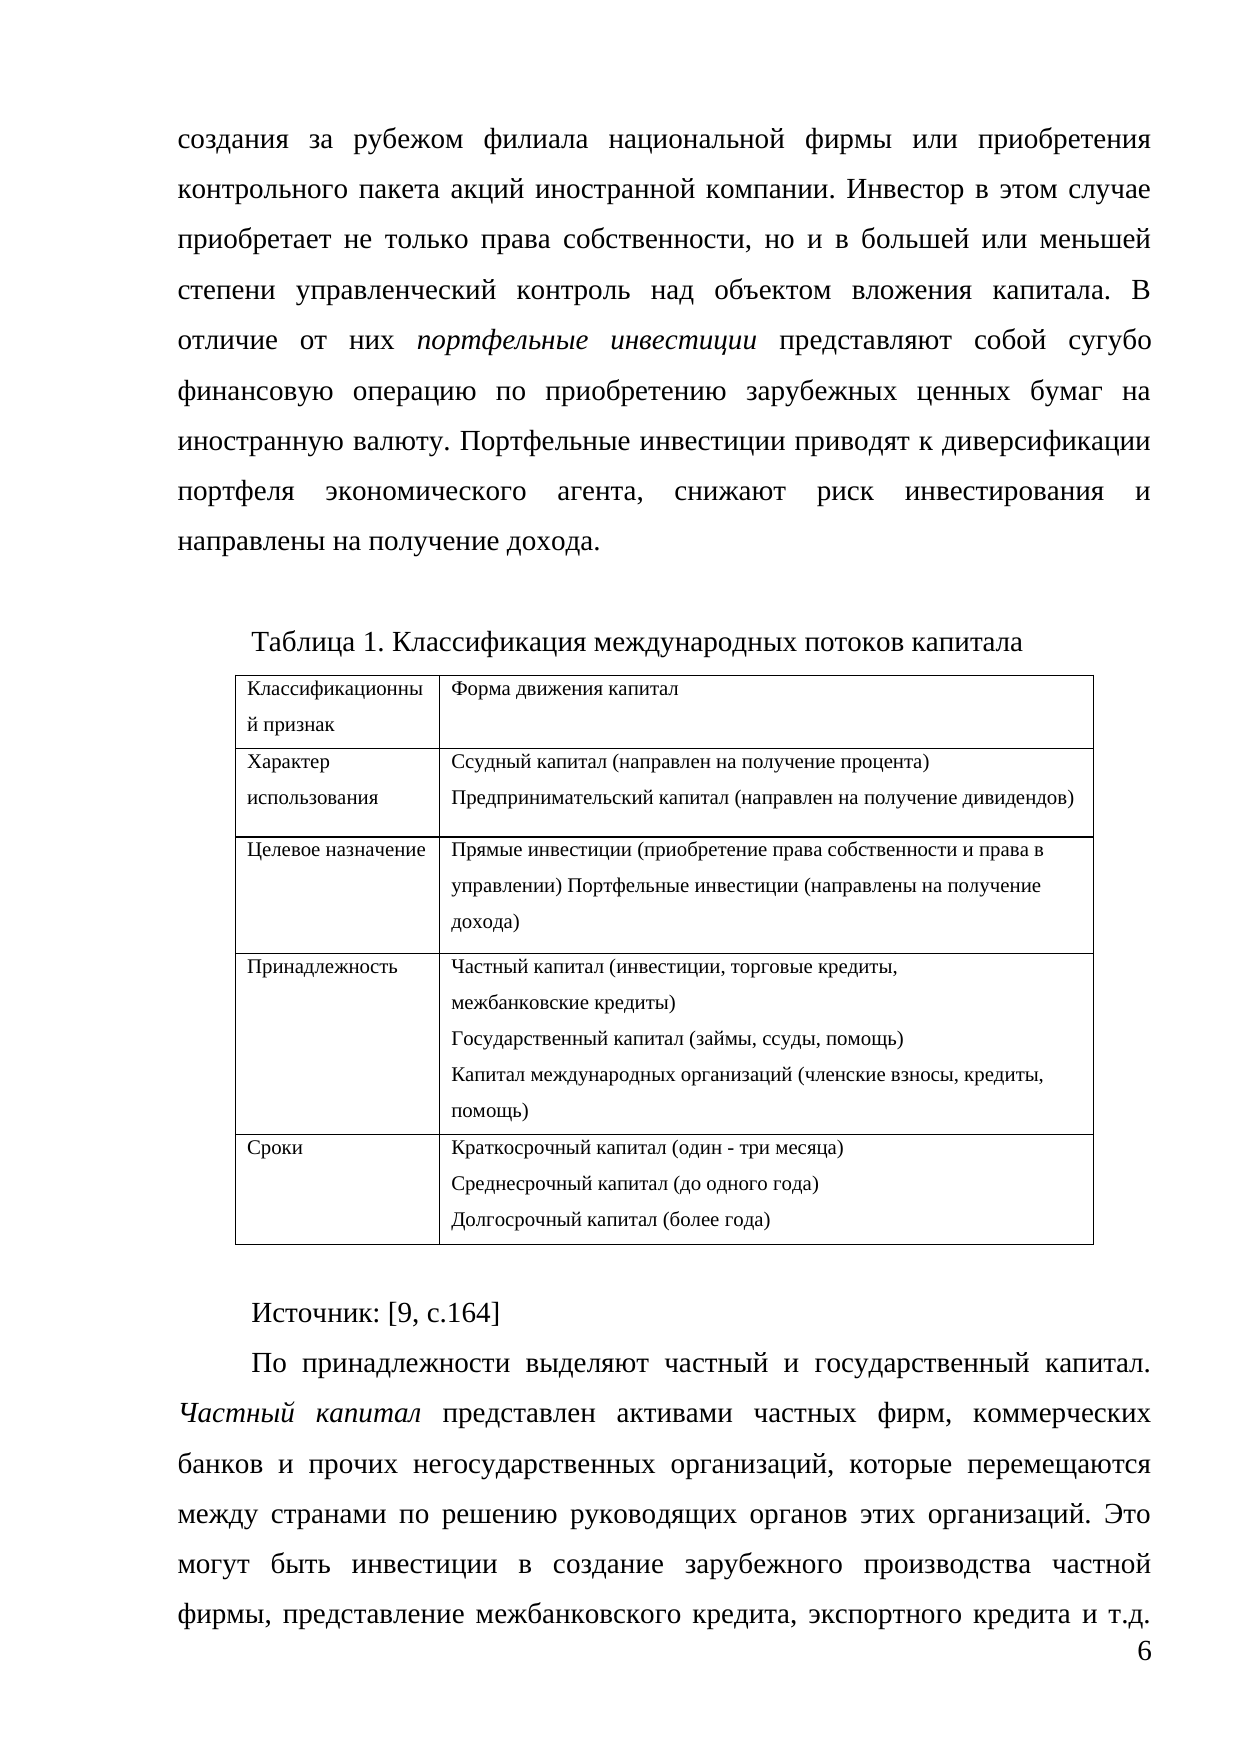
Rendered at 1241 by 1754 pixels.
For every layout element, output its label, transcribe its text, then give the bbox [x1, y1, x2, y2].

table_cell Краткосрочный капитал (один - три месяца) Среднесрочный капитал (до одного года) Долгосрочный капитал (более года) [440, 1135, 1093, 1243]
table_cell Принадлежность [236, 954, 439, 1134]
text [177, 1345, 1152, 1630]
table_cell Ссудный капитал (направлен на получение процента) Предпринимательский капитал (направлен на получение дивидендов) [440, 749, 1093, 836]
table_cell Частный капитал (инвестиции, торговые кредиты, межбанковские кредиты) Государственный капитал (займы, ссуды, помощь) Капитал международных организаций (членские взносы, кредиты, помощь) [440, 954, 1093, 1134]
table_cell Сроки [236, 1135, 439, 1243]
table_header Классификационный признак [236, 676, 439, 748]
table_cell Характер использования [236, 749, 439, 836]
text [177, 121, 1152, 557]
table_header Форма движения капитал [440, 676, 1093, 748]
text Источник: [9, с.164] [177, 1295, 1152, 1328]
table_cell Целевое назначение [236, 838, 439, 953]
text Таблица 1. Классификация международных потоков капитала [177, 624, 1152, 658]
table_cell Прямые инвестиции (приобретение права собственности и права в управлении) Портфельные инвестиции (направлены на получение дохода) [440, 838, 1093, 953]
